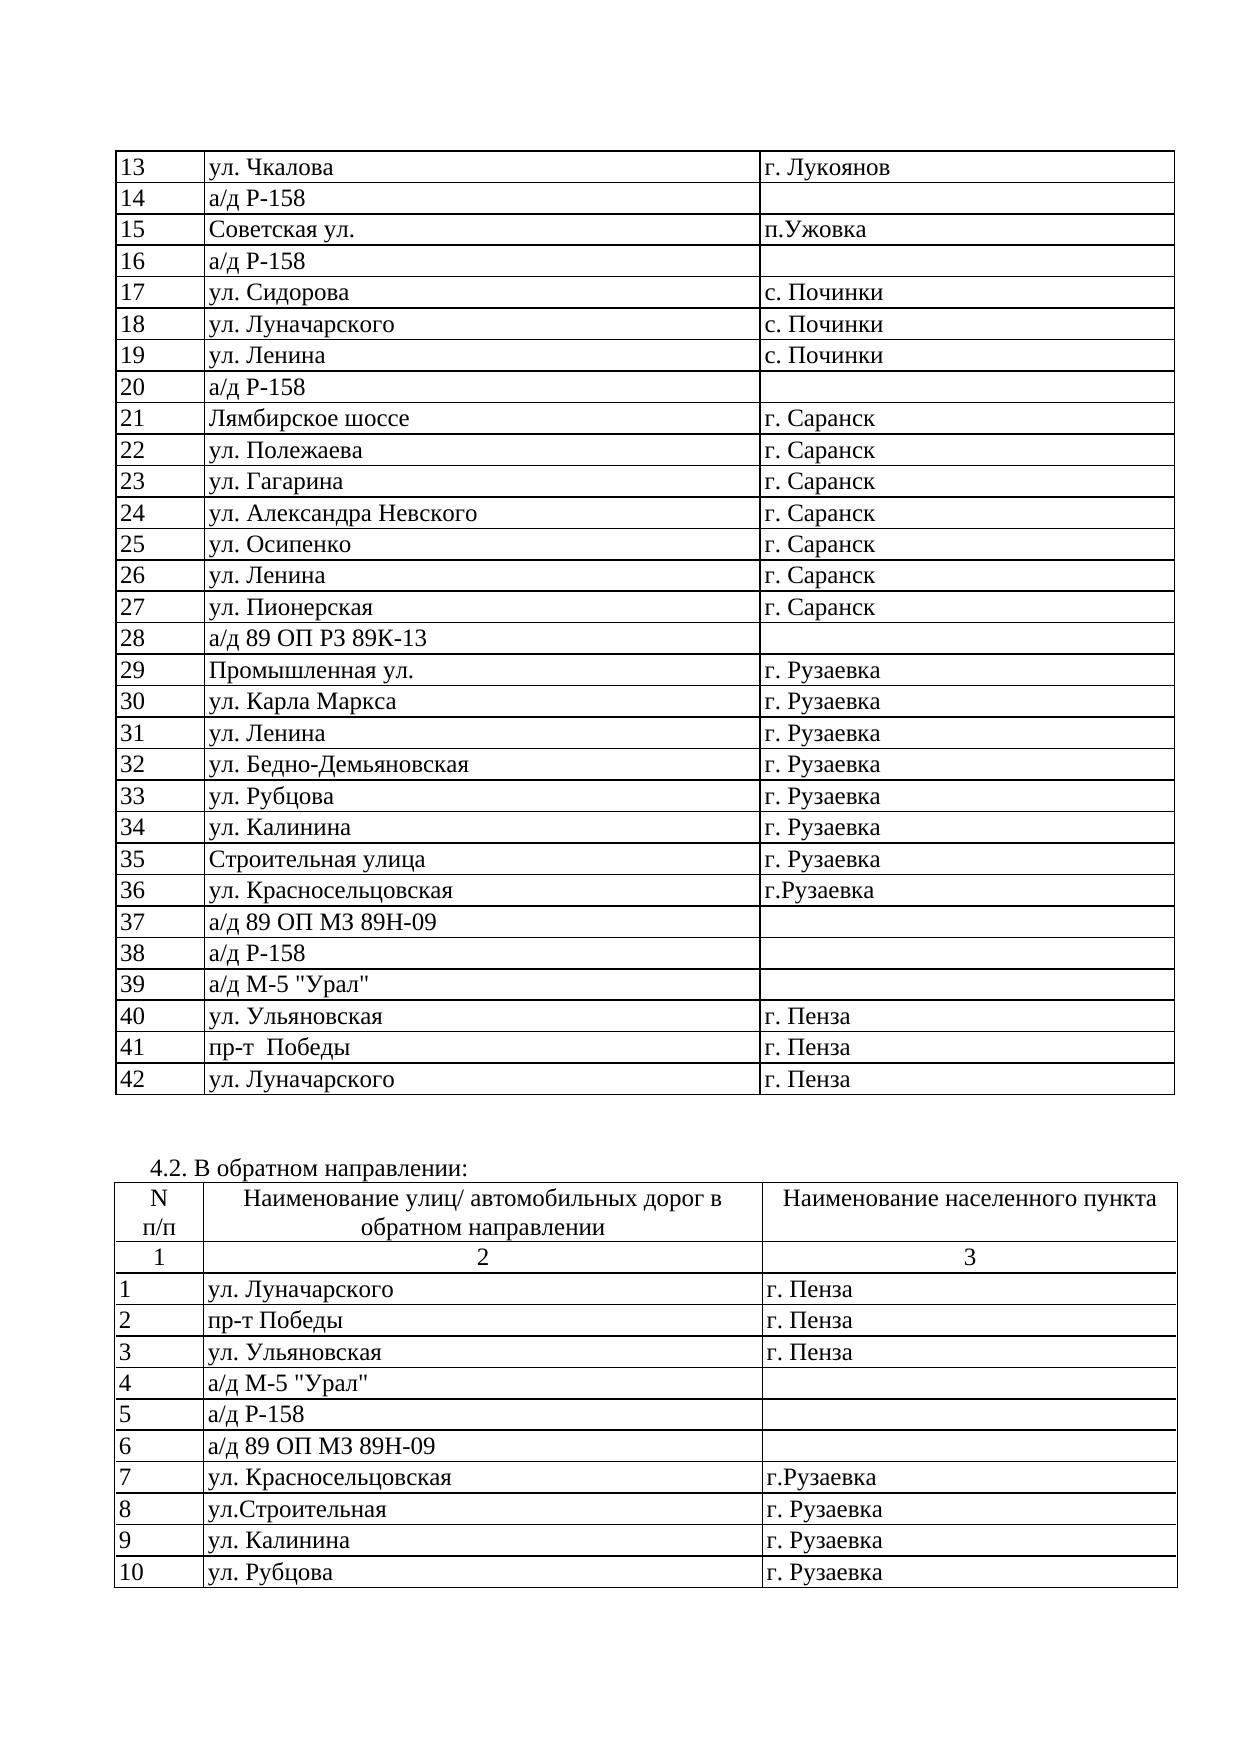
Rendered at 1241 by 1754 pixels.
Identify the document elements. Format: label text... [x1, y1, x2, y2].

table_cell 31 [117, 718, 204, 748]
table_cell а/д 89 ОП МЗ 89Н-09 [204, 1431, 762, 1461]
table_cell ул. Ульяновская [204, 1337, 762, 1366]
table_cell 22 [117, 435, 204, 464]
table_cell г. Рузаевка [761, 718, 1174, 748]
table_cell 21 [117, 403, 204, 433]
table_cell г. Рузаевка [761, 781, 1174, 811]
table_cell 23 [117, 466, 204, 496]
table_cell [761, 623, 1174, 653]
table_cell а/д Р-158 [205, 372, 759, 402]
table_cell ул. Ленина [205, 718, 759, 748]
table_cell 18 [117, 309, 204, 339]
table_cell Промышленная ул. [205, 655, 759, 685]
table_cell а/д 89 ОП МЗ 89Н-09 [205, 907, 759, 936]
table_cell г. Рузаевка [763, 1524, 1177, 1555]
table_cell [763, 1366, 1177, 1398]
table_cell г. Рузаевка [761, 749, 1174, 779]
table_cell г. Пенза [763, 1335, 1177, 1366]
table_cell а/д Р-158 [204, 1400, 762, 1429]
table_cell 1 [115, 1273, 203, 1303]
table_cell г. Рузаевка [761, 812, 1174, 842]
table_cell 6 [115, 1430, 203, 1461]
table_cell 33 [117, 781, 204, 811]
table_cell 24 [117, 498, 204, 527]
table_cell 2 [204, 1242, 762, 1272]
table_cell ул. Луначарского [205, 1064, 759, 1094]
table_header Наименование населенного пункта [763, 1183, 1177, 1241]
table_cell 9 [115, 1525, 203, 1555]
table_cell ул. Полежаева [205, 435, 759, 464]
table_cell 5 [115, 1399, 203, 1429]
table_cell г. Рузаевка [761, 844, 1174, 873]
table_cell ул. Красносельцовская [204, 1462, 762, 1492]
table_cell г. Саранск [761, 403, 1174, 433]
table_cell 29 [117, 655, 204, 685]
table_cell пр-т Победы [204, 1305, 762, 1335]
table_cell 13 [117, 152, 204, 181]
table_cell с. Починки [761, 277, 1174, 307]
table_cell ул. Луначарского [204, 1274, 762, 1303]
table_cell 1 [115, 1242, 203, 1272]
table_cell ул. Чкалова [205, 152, 759, 181]
table_cell г. Пенза [763, 1272, 1177, 1303]
table_cell г. Саранск [761, 592, 1174, 622]
table_cell ул. Карла Маркса [205, 686, 759, 716]
table_cell г. Саранск [761, 561, 1174, 590]
table_cell г. Рузаевка [763, 1555, 1177, 1587]
table_cell а/д 89 ОП РЗ 89К-13 [205, 623, 759, 653]
table_cell г. Рузаевка [763, 1492, 1177, 1524]
table_cell ул. Ленина [205, 340, 759, 370]
table_cell 17 [117, 277, 204, 307]
table_cell 20 [117, 372, 204, 402]
table_cell ул. Ленина [205, 561, 759, 590]
table_cell ул. Бедно-Демьяновская [205, 749, 759, 779]
table_cell 32 [117, 749, 204, 779]
table_cell г. Пенза [763, 1304, 1177, 1335]
table_cell 4 [115, 1368, 203, 1398]
table_cell г. Саранск [761, 498, 1174, 527]
table_cell 36 [117, 875, 204, 905]
table_cell г. Рузаевка [761, 686, 1174, 716]
table_cell 8 [115, 1493, 203, 1524]
table_cell 40 [117, 1001, 204, 1031]
table_cell ул. Рубцова [205, 781, 759, 811]
table_cell а/д Р-158 [205, 183, 759, 213]
table_cell 35 [117, 844, 204, 873]
table_cell п.Ужовка [761, 215, 1174, 244]
table_cell а/д М-5 "Урал" [204, 1368, 762, 1398]
table_cell ул. Калинина [204, 1525, 762, 1555]
table_cell [763, 1398, 1177, 1429]
table_cell г. Саранск [761, 529, 1174, 559]
table_cell 3 [763, 1241, 1177, 1272]
table_cell 19 [117, 340, 204, 370]
table_cell 38 [117, 938, 204, 968]
table_cell ул.Строительная [204, 1494, 762, 1524]
table_cell [761, 907, 1174, 936]
table_cell 41 [117, 1032, 204, 1062]
table_cell 27 [117, 592, 204, 622]
table_cell 39 [117, 970, 204, 999]
table_cell [761, 938, 1174, 968]
table_cell Лямбирское шоссе [205, 403, 759, 433]
table_cell [761, 246, 1174, 276]
table_cell 7 [115, 1462, 203, 1492]
table_cell ул. Калинина [205, 812, 759, 842]
table_cell ул. Ульяновская [205, 1001, 759, 1031]
table_cell 14 [117, 183, 204, 213]
table_cell ул. Пионерская [205, 592, 759, 622]
table_cell 15 [117, 215, 204, 244]
table_cell г. Саранск [761, 466, 1174, 496]
table_cell Советская ул. [205, 215, 759, 244]
table_cell а/д Р-158 [205, 938, 759, 968]
table_cell ул. Осипенко [205, 529, 759, 559]
table_cell г. Лукоянов [761, 152, 1174, 181]
table_header N п/п [115, 1183, 203, 1241]
table_cell г. Пенза [761, 1001, 1174, 1031]
table_cell пр-т Победы [205, 1032, 759, 1062]
table_cell с. Починки [761, 340, 1174, 370]
table_cell 10 [115, 1556, 203, 1587]
table_cell 16 [117, 246, 204, 276]
table_cell г. Саранск [761, 435, 1174, 464]
table_cell 3 [115, 1336, 203, 1366]
table_cell 25 [117, 529, 204, 559]
table_cell 28 [117, 623, 204, 653]
table_cell ул. Александра Невского [205, 498, 759, 527]
table_cell г.Рузаевка [763, 1461, 1177, 1492]
table_cell г.Рузаевка [761, 875, 1174, 905]
table_cell 2 [115, 1305, 203, 1335]
table_cell г. Пенза [761, 1032, 1174, 1062]
table_cell [761, 372, 1174, 402]
table_cell 26 [117, 561, 204, 590]
table_cell ул. Красносельцовская [205, 875, 759, 905]
table_cell с. Починки [761, 309, 1174, 339]
table_cell ул. Сидорова [205, 277, 759, 307]
table_cell а/д М-5 "Урал" [205, 970, 759, 999]
table_cell а/д Р-158 [205, 246, 759, 276]
table_cell г. Пенза [761, 1064, 1174, 1094]
text 4.2. В обратном направлении: [150, 1153, 1090, 1182]
table_cell 30 [117, 686, 204, 716]
table_cell 34 [117, 812, 204, 842]
table_cell 42 [117, 1064, 204, 1094]
table_cell ул. Рубцова [204, 1557, 762, 1587]
table_cell 37 [117, 907, 204, 936]
table_cell [761, 970, 1174, 999]
table_cell ул. Луначарского [205, 309, 759, 339]
table_cell [763, 1429, 1177, 1461]
table_cell [761, 183, 1174, 213]
table_header Наименование улиц/ автомобильных дорог в обратном направлении [204, 1183, 762, 1241]
table_cell г. Рузаевка [761, 655, 1174, 685]
table_cell Строительная улица [205, 844, 759, 873]
table_cell ул. Гагарина [205, 466, 759, 496]
